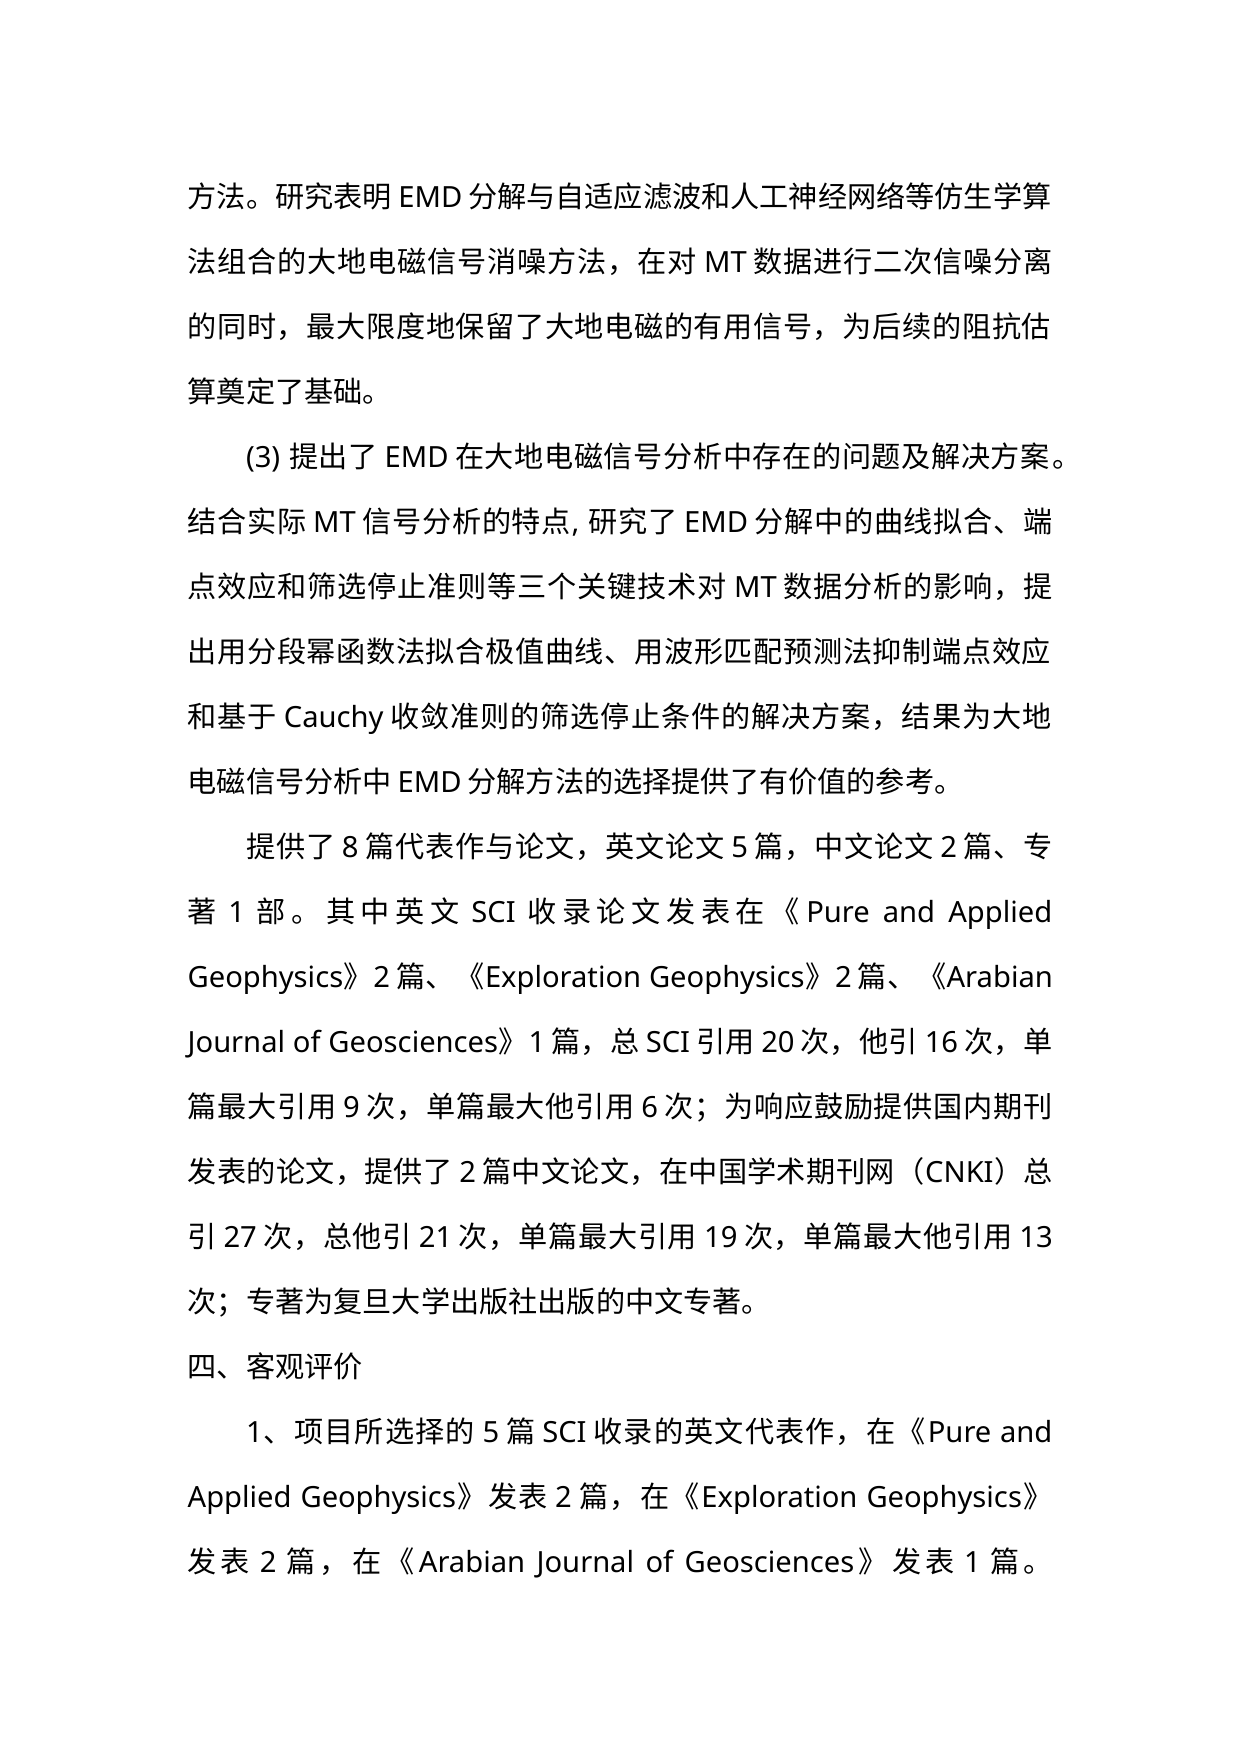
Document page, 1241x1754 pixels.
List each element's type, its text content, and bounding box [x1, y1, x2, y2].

text 提供了8篇代表作与论文，英文论文5篇，中文论文2篇、专著1部。其中英文SCI收录论文发表在《Pure and Applied Geophysics》2篇、《Exploration Geophysics》2篇、《Arabian Journal of Geosciences》1篇，总SCI引用20次，他引16次，单篇最大引用9次，单篇最大他引用6次；为响应鼓励提供国内期刊发表的论文，提供了2篇中文论文，在中国学术期刊网（CNKI）总引27次，总他引21次，单篇最大引用19次，单篇最大他引用13次；专著为复旦大学出版社出版的中文专著。 [187, 812, 1053, 1332]
text 四、客观评价 [187, 1332, 1053, 1397]
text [187, 1397, 1053, 1592]
text (3) 提出了EMD在大地电磁信号分析中存在的问题及解决方案。结合实际MT信号分析的特点, 研究了EMD分解中的曲线拟合、端点效应和筛选停止准则等三个关键技术对MT数据分析的影响，提出用分段幂函数法拟合极值曲线、用波形匹配预测法抑制端点效应和基于Cauchy收敛准则的筛选停止条件的解决方案，结果为大地电磁信号分析中EMD分解方法的选择提供了有价值的参考。 [187, 422, 1053, 812]
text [187, 162, 1053, 422]
